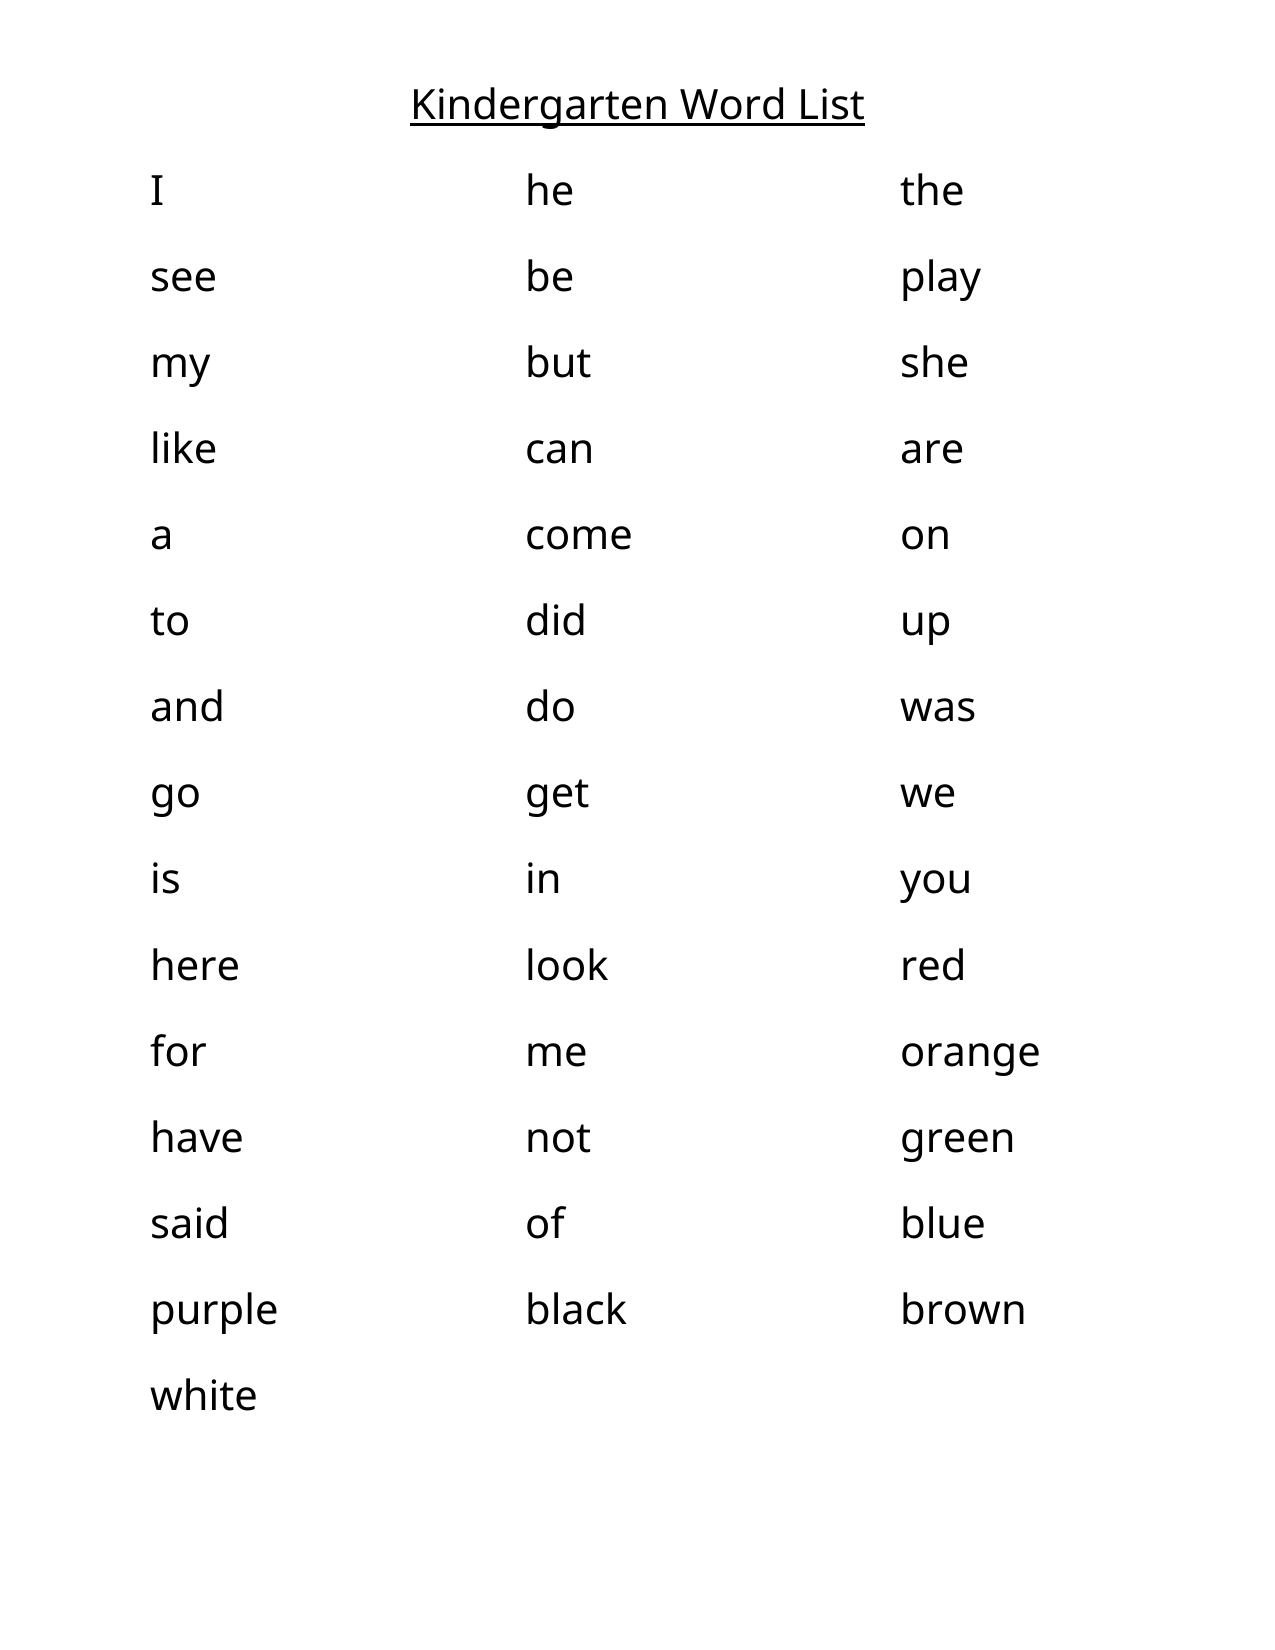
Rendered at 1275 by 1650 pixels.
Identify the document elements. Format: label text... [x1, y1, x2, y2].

text my but she [150, 333, 1125, 390]
text to did up [150, 591, 1125, 648]
text and do was [150, 677, 1125, 734]
text I he the [150, 161, 1125, 218]
text Kindergarten Word List [150, 75, 1125, 132]
text a come on [150, 505, 1125, 562]
text like can are [150, 419, 1125, 476]
text go get we [150, 763, 1125, 820]
text see be play [150, 247, 1125, 304]
text said of blue [150, 1193, 1125, 1250]
text here look red [150, 935, 1125, 992]
text is in you [150, 849, 1125, 906]
text purple black brown [150, 1279, 1125, 1336]
text white [150, 1366, 1125, 1422]
text have not green [150, 1107, 1125, 1164]
text for me orange [150, 1021, 1125, 1078]
